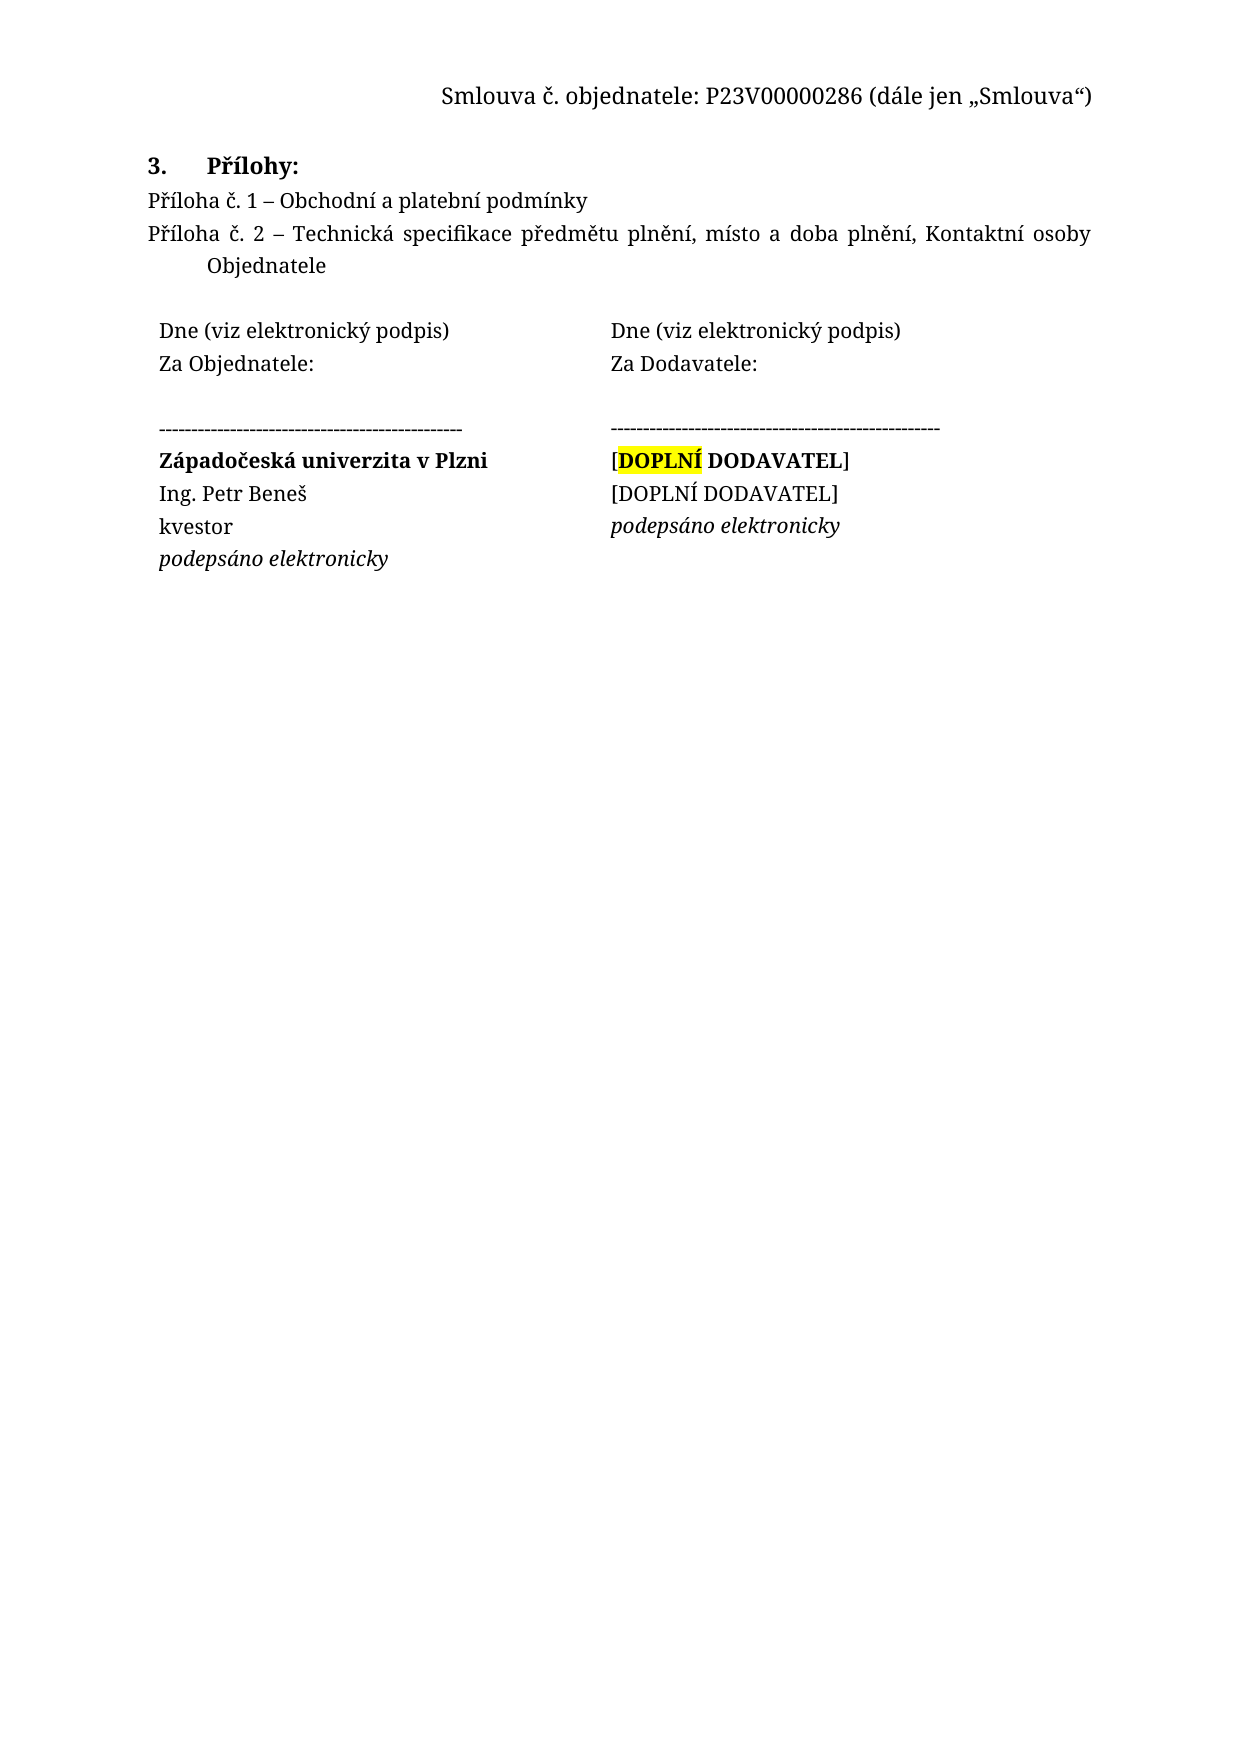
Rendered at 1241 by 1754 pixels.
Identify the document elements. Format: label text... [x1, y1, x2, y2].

text Příloha č. 2 – Technická specifikace předmětu plnění, místo a doba plnění, Kontaktní osoby Objednatele [148, 219, 1093, 280]
text Příloha č. 1 – Obchodní a platební podmínky [148, 186, 1093, 214]
list Přílohy: [148, 150, 1093, 181]
table_header Dne (viz elektronický podpis) Za Objednatele: ----------------------------------------------- Západočeská univerzita v Plzni Ing. Petr Beneš kvestor podepsáno elektronicky [148, 316, 599, 577]
table_header Dne (viz elektronický podpis) Za Dodavatele: --------------------------------------------------- [DOPLNÍ DODAVATEL] [DOPLNÍ DODAVATEL] podepsáno elektronicky [599, 316, 1051, 577]
